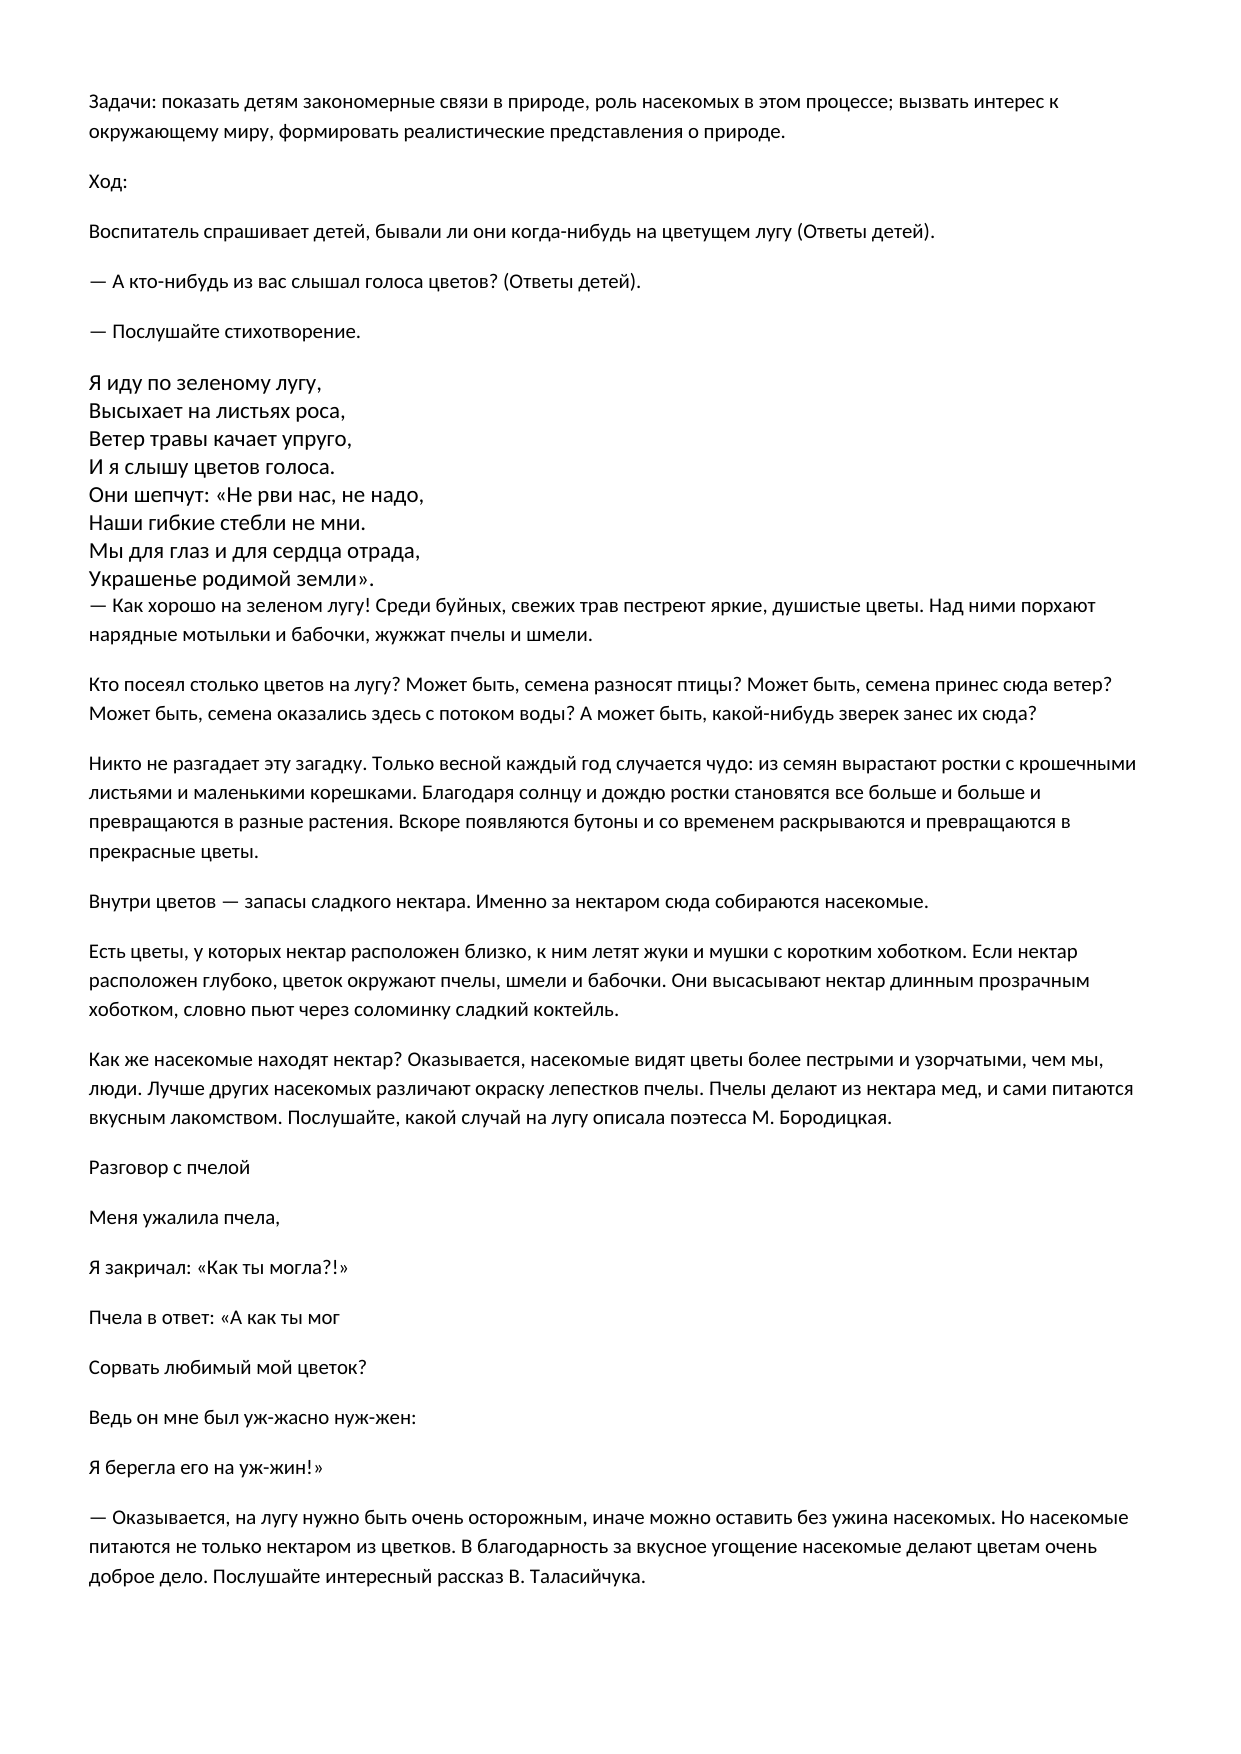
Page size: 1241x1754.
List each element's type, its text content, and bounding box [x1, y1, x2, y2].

text Высыхает на листьях роса, [89, 396, 1152, 424]
text Как же насекомые находят нектар? Оказывается, насекомые видят цветы более пестрыми и узорчатыми, чем мы, люди. Лучше других насекомых различают окраску лепестков пчелы. Пчелы делают из нектара мед, и сами питаются вкусным лакомством. Послушайте, какой случай на лугу описала поэтесса М. Бородицкая. [89, 1046, 1152, 1130]
text Пчела в ответ: «А как ты мог [89, 1304, 1152, 1330]
text И я слышу цветов голоса. [89, 452, 1152, 480]
text — Как хорошо на зеленом лугу! Среди буйных, свежих трав пестреют яркие, душистые цветы. Над ними порхают нарядные мотыльки и бабочки, жужжат пчелы и шмели. [89, 592, 1152, 647]
text — Оказывается, на лугу нужно быть очень осторожным, иначе можно оставить без ужина насекомых. Но насекомые питаются не только нектаром из цветков. В благодарность за вкусное угощение насекомые делают цветам очень доброе дело. Послушайте интересный рассказ В. Таласийчука. [89, 1504, 1152, 1588]
text Разговор с пчелой [89, 1154, 1152, 1180]
text Задачи: показать детям закономерные связи в природе, роль насекомых в этом процессе; вызвать интерес к окружающему миру, формировать реалистические представления о природе. [89, 89, 1152, 143]
text Мы для глаз и для сердца отрада, [89, 536, 1152, 564]
text Я закричал: «Как ты могла?!» [89, 1254, 1152, 1280]
text Я берегла его на уж-жин!» [89, 1454, 1152, 1480]
text Сорвать любимый мой цветок? [89, 1354, 1152, 1380]
text Ход: [89, 168, 1152, 193]
text Они шепчут: «Не рви нас, не надо, [89, 480, 1152, 508]
text — Послушайте стихотворение. [89, 318, 1152, 343]
text Кто посеял столько цветов на лугу? Может быть, семена разносят птицы? Может быть, семена принес сюда ветер? Может быть, семена оказались здесь с потоком воды? А может быть, какой-нибудь зверек занес их сюда? [89, 671, 1152, 726]
text — А кто-нибудь из вас слышал голоса цветов? (Ответы детей). [89, 268, 1152, 293]
text Наши гибкие стебли не мни. [89, 508, 1152, 536]
text Никто не разгадает эту загадку. Только весной каждый год случается чудо: из семян вырастают ростки с крошечными листьями и маленькими корешками. Благодаря солнцу и дождю ростки становятся все больше и больше и превращаются в разные растения. Вскоре появляются бутоны и со временем раскрываются и превращаются в прекрасные цветы. [89, 750, 1152, 863]
text Меня ужалила пчела, [89, 1204, 1152, 1230]
text Ведь он мне был уж-жасно нуж-жен: [89, 1404, 1152, 1430]
text Я иду по зеленому лугу, [89, 368, 1152, 396]
text Ветер травы качает упруго, [89, 424, 1152, 452]
text Есть цветы, у которых нектар расположен близко, к ним летят жуки и мушки с коротким хоботком. Если нектар расположен глубоко, цветок окружают пчелы, шмели и бабочки. Они высасывают нектар длинным прозрачным хоботком, словно пьют через соломинку сладкий коктейль. [89, 938, 1152, 1022]
text Украшенье родимой земли». [89, 564, 1152, 592]
text Воспитатель спрашивает детей, бывали ли они когда-нибудь на цветущем лугу (Ответы детей). [89, 218, 1152, 243]
text Внутри цветов — запасы сладкого нектара. Именно за нектаром сюда собираются насекомые. [89, 888, 1152, 913]
